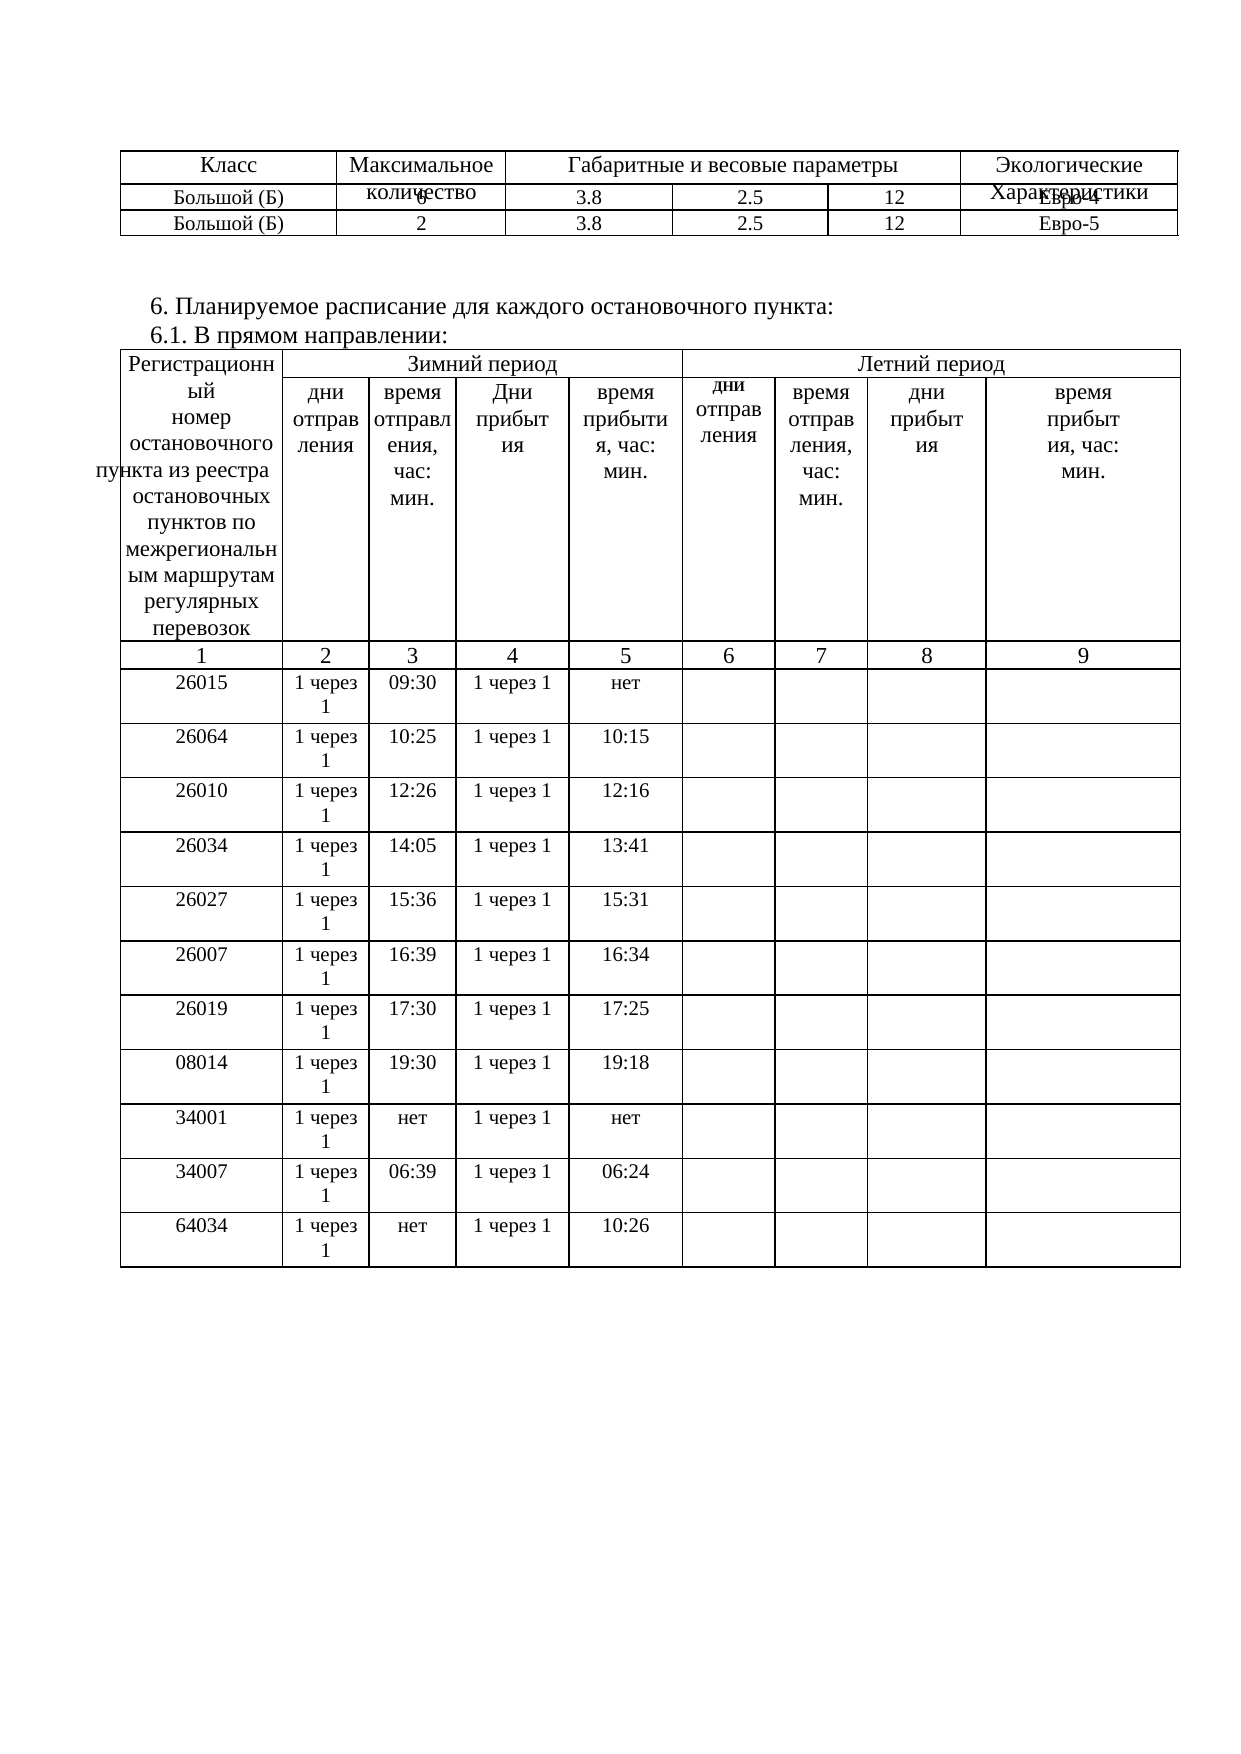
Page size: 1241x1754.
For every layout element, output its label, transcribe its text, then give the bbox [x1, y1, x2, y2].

table_cell [987, 887, 1180, 940]
table_cell 17:25 [570, 996, 682, 1049]
table_cell 1 через 1 [457, 724, 568, 777]
table_cell 1 через 1 [457, 778, 568, 831]
table_cell время отправл ения, час: мин. [370, 378, 455, 640]
table_cell 10:25 [370, 724, 455, 777]
table_cell [868, 1213, 985, 1266]
table_cell [683, 887, 774, 940]
table_cell 26064 [121, 724, 282, 777]
table_cell [683, 1159, 774, 1212]
table_cell 1 через 1 [457, 1159, 568, 1212]
table_cell 16:34 [570, 942, 682, 994]
table_cell 26034 [121, 833, 282, 886]
table_cell 1 через 1 [283, 1159, 368, 1212]
table_cell [868, 1159, 985, 1212]
table_cell [868, 778, 985, 831]
table_cell [776, 1105, 867, 1157]
table_cell [987, 833, 1180, 886]
table_cell 7 [776, 642, 867, 668]
table_cell 3.8 [506, 185, 672, 209]
table_cell Евро-4 [961, 185, 1177, 209]
table_cell [987, 996, 1180, 1049]
table_cell [987, 778, 1180, 831]
table_cell 12:26 [370, 778, 455, 831]
table_cell 1 через 1 [283, 1213, 368, 1266]
table_cell 1 через 1 [283, 778, 368, 831]
table_cell Евро-5 [961, 211, 1177, 234]
table_cell нет [570, 670, 682, 722]
table_cell [987, 1105, 1180, 1157]
table_cell 1 через 1 [457, 1213, 568, 1266]
table_cell 1 через 1 [457, 1050, 568, 1103]
table_cell 1 [121, 642, 282, 668]
table_cell 1 через 1 [283, 887, 368, 940]
table_cell [683, 833, 774, 886]
table_cell 12:16 [570, 778, 682, 831]
table_cell [776, 670, 867, 722]
table_header Габаритные и весовые параметры [506, 152, 960, 183]
table_cell дни отправ ления [283, 378, 368, 640]
table_cell 1 через 1 [457, 996, 568, 1049]
table_cell 16:39 [370, 942, 455, 994]
table_cell 26019 [121, 996, 282, 1049]
table_cell [987, 1050, 1180, 1103]
table_cell [683, 942, 774, 994]
table_cell 1 через 1 [283, 724, 368, 777]
table_cell [683, 1213, 774, 1266]
table_header Регистрационный номер остановочного пункта из реестра остановочных пунктов по межрегиональным маршрутам регулярных перевозок [121, 350, 282, 640]
table_cell [868, 833, 985, 886]
table_cell [683, 724, 774, 777]
table_cell [987, 1213, 1180, 1266]
table_cell 1 через 1 [283, 1105, 368, 1157]
table_cell [868, 996, 985, 1049]
table_cell [987, 724, 1180, 777]
table_cell [683, 1105, 774, 1157]
table_cell 1 через 1 [283, 996, 368, 1049]
table_cell 1 через 1 [457, 887, 568, 940]
table_cell 34007 [121, 1159, 282, 1212]
table_cell время прибыт ия, час: мин. [987, 378, 1180, 640]
table_cell 2.5 [673, 185, 827, 209]
table_cell 10:15 [570, 724, 682, 777]
table_cell 9 [987, 642, 1180, 668]
table_cell [683, 1050, 774, 1103]
table_cell Дни прибыт ия [457, 378, 568, 640]
table_cell 06:24 [570, 1159, 682, 1212]
table_cell [868, 670, 985, 722]
table_cell 6 [683, 642, 774, 668]
table_cell 19:18 [570, 1050, 682, 1103]
table_header Максимальное количество [337, 152, 505, 183]
table_cell 15:36 [370, 887, 455, 940]
table_cell Большой (Б) [121, 185, 336, 209]
table_cell [683, 778, 774, 831]
table_cell 08014 [121, 1050, 282, 1103]
table_cell [987, 942, 1180, 994]
table_cell 3.8 [506, 211, 672, 234]
table_cell 26010 [121, 778, 282, 831]
table_header Экологические Характеристики [961, 152, 1177, 183]
table_cell 5 [570, 642, 682, 668]
table_header Летний период [683, 350, 1180, 377]
table_cell [987, 1159, 1180, 1212]
table_cell [683, 670, 774, 722]
table_cell 26015 [121, 670, 282, 722]
table_cell [776, 1213, 867, 1266]
table_header Класс [121, 152, 336, 183]
table_cell [868, 724, 985, 777]
table_cell 2 [283, 642, 368, 668]
table_cell [776, 724, 867, 777]
table_cell 06:39 [370, 1159, 455, 1212]
table_cell 2 [337, 211, 505, 234]
table_cell 26027 [121, 887, 282, 940]
table_cell 2.5 [673, 211, 827, 234]
table_cell время отправ ления, час: мин. [776, 378, 867, 640]
table_cell ДНИ отправ ления [683, 378, 774, 640]
table_cell [868, 1050, 985, 1103]
table_cell [776, 778, 867, 831]
table_header Зимний период [283, 350, 682, 377]
table_cell 1 через 1 [283, 670, 368, 722]
table_cell 64034 [121, 1213, 282, 1266]
table_cell 19:30 [370, 1050, 455, 1103]
table_cell 15:31 [570, 887, 682, 940]
table_cell время прибыти я, час: мин. [570, 378, 682, 640]
table_cell 3 [370, 642, 455, 668]
table_cell [987, 670, 1180, 722]
table_cell 1 через 1 [283, 833, 368, 886]
table_cell 10:26 [570, 1213, 682, 1266]
table_cell 09:30 [370, 670, 455, 722]
table_cell 8 [868, 642, 985, 668]
table_cell 4 [457, 642, 568, 668]
table_cell 1 через 1 [457, 1105, 568, 1157]
table_cell [776, 942, 867, 994]
table_cell [776, 996, 867, 1049]
table_cell [776, 1050, 867, 1103]
table_cell 1 через 1 [457, 833, 568, 886]
table_cell 12 [829, 185, 960, 209]
table_cell 14:05 [370, 833, 455, 886]
table_cell [776, 833, 867, 886]
table_cell дни прибыт ия [868, 378, 985, 640]
table_cell 34001 [121, 1105, 282, 1157]
table_cell [776, 1159, 867, 1212]
table_cell [868, 942, 985, 994]
table_cell 1 через 1 [283, 1050, 368, 1103]
text 6.1. В прямом направлении: [150, 320, 1090, 349]
table_cell нет [370, 1105, 455, 1157]
table_cell 6 [337, 185, 505, 209]
table_cell 13:41 [570, 833, 682, 886]
table_cell 1 через 1 [457, 670, 568, 722]
table_cell [868, 887, 985, 940]
table_cell 1 через 1 [283, 942, 368, 994]
table_cell нет [570, 1105, 682, 1157]
text 6. Планируемое расписание для каждого остановочного пункта: [150, 291, 1090, 320]
table_cell 26007 [121, 942, 282, 994]
table_cell 12 [829, 211, 960, 234]
table_cell [683, 996, 774, 1049]
table_cell 1 через 1 [457, 942, 568, 994]
table_cell 17:30 [370, 996, 455, 1049]
table_cell [776, 887, 867, 940]
table_cell [868, 1105, 985, 1157]
table_cell Большой (Б) [121, 211, 336, 234]
table_cell нет [370, 1213, 455, 1266]
